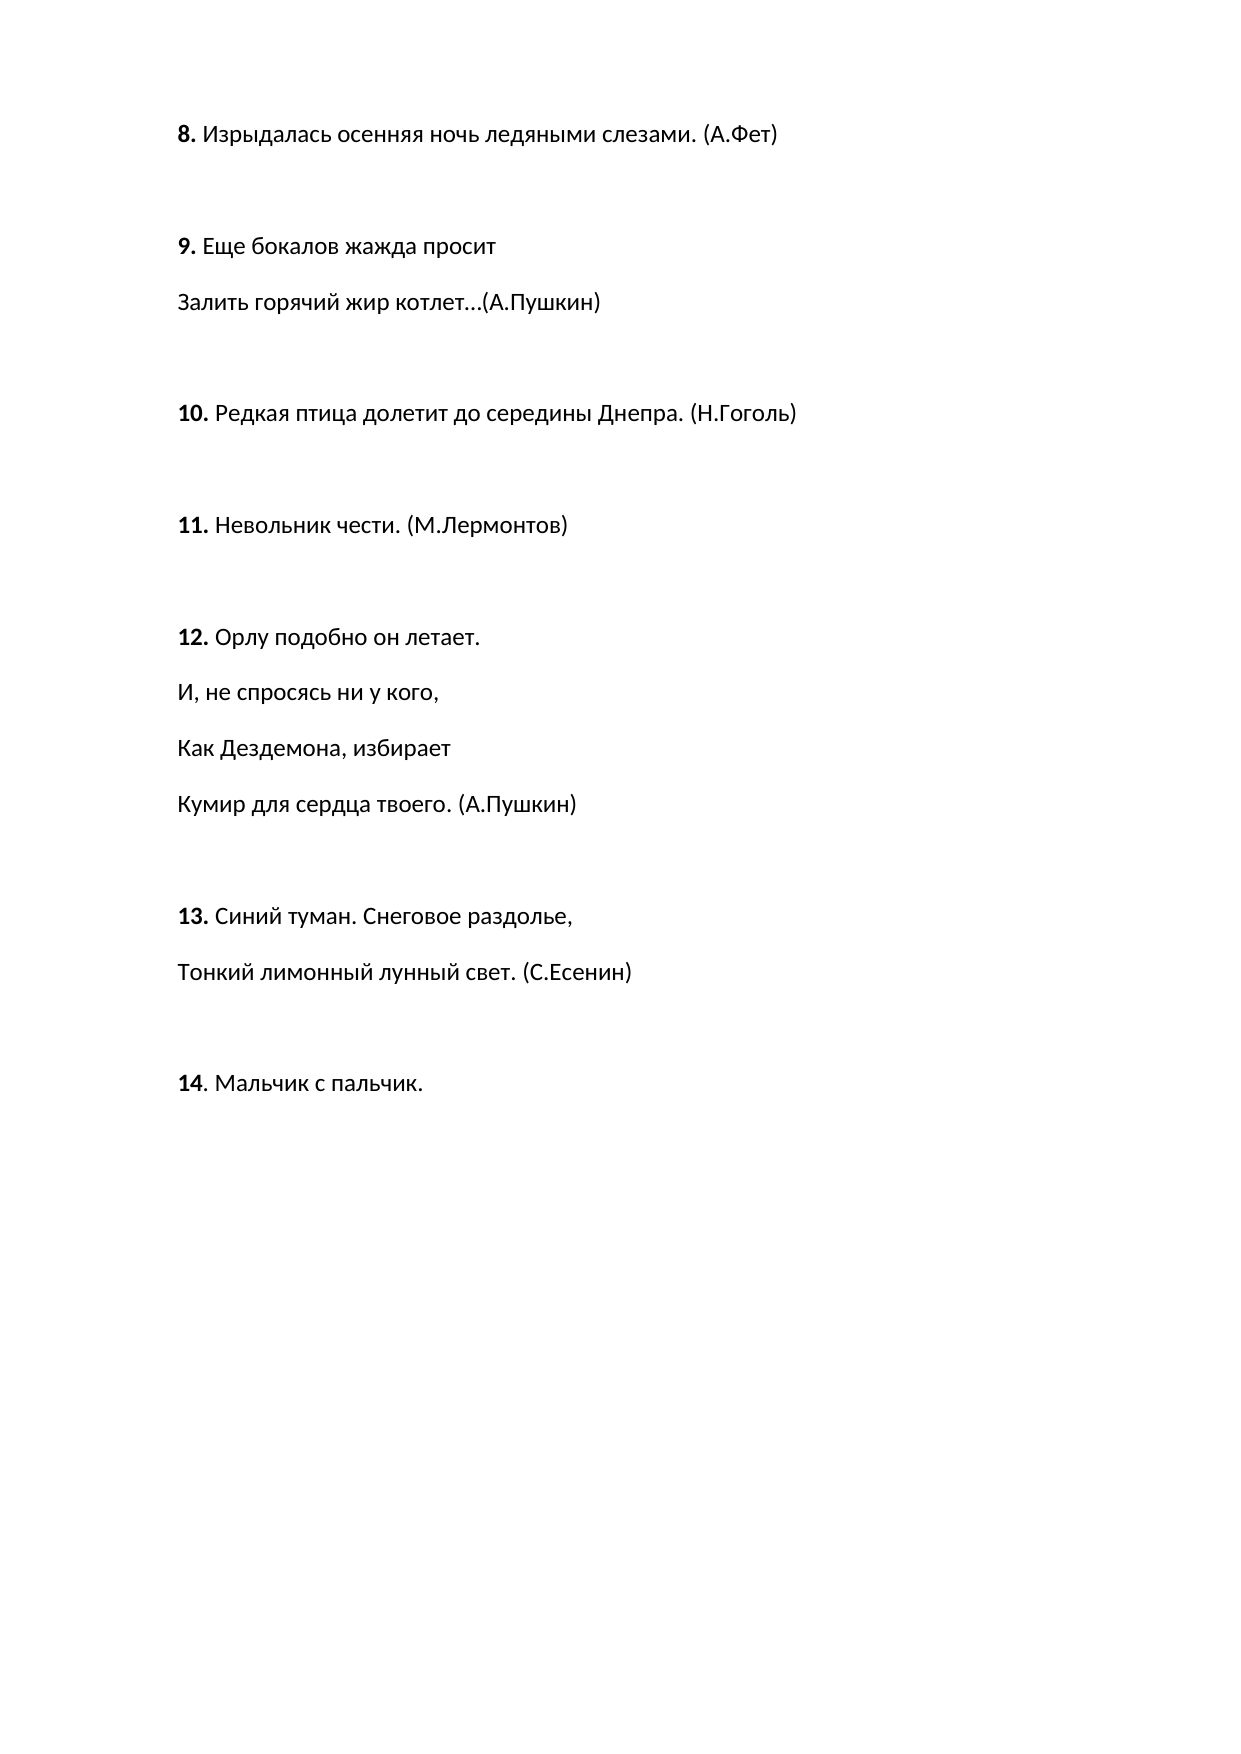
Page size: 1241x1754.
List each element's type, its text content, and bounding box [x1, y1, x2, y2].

text 9. Еще бокалов жажда просит [177, 230, 1152, 260]
text 10. Редкая птица долетит до середины Днепра. (Н.Гоголь) [177, 397, 1152, 428]
text 12. Орлу подобно он летает. [177, 621, 1152, 651]
text Как Дездемона, избирает [177, 732, 1152, 763]
text Залить горячий жир котлет…(А.Пушкин) [177, 286, 1152, 316]
text Тонкий лимонный лунный свет. (С.Есенин) [177, 956, 1152, 986]
text 11. Невольник чести. (М.Лермонтов) [177, 509, 1152, 539]
text Кумир для сердца твоего. (А.Пушкин) [177, 788, 1152, 819]
text 8. Изрыдалась осенняя ночь ледяными слезами. (А.Фет) [177, 118, 1152, 149]
text 13. Синий туман. Снеговое раздолье, [177, 900, 1152, 930]
text 14. Мальчик с пальчик. [177, 1067, 1152, 1098]
text И, не спросясь ни у кого, [177, 676, 1152, 707]
